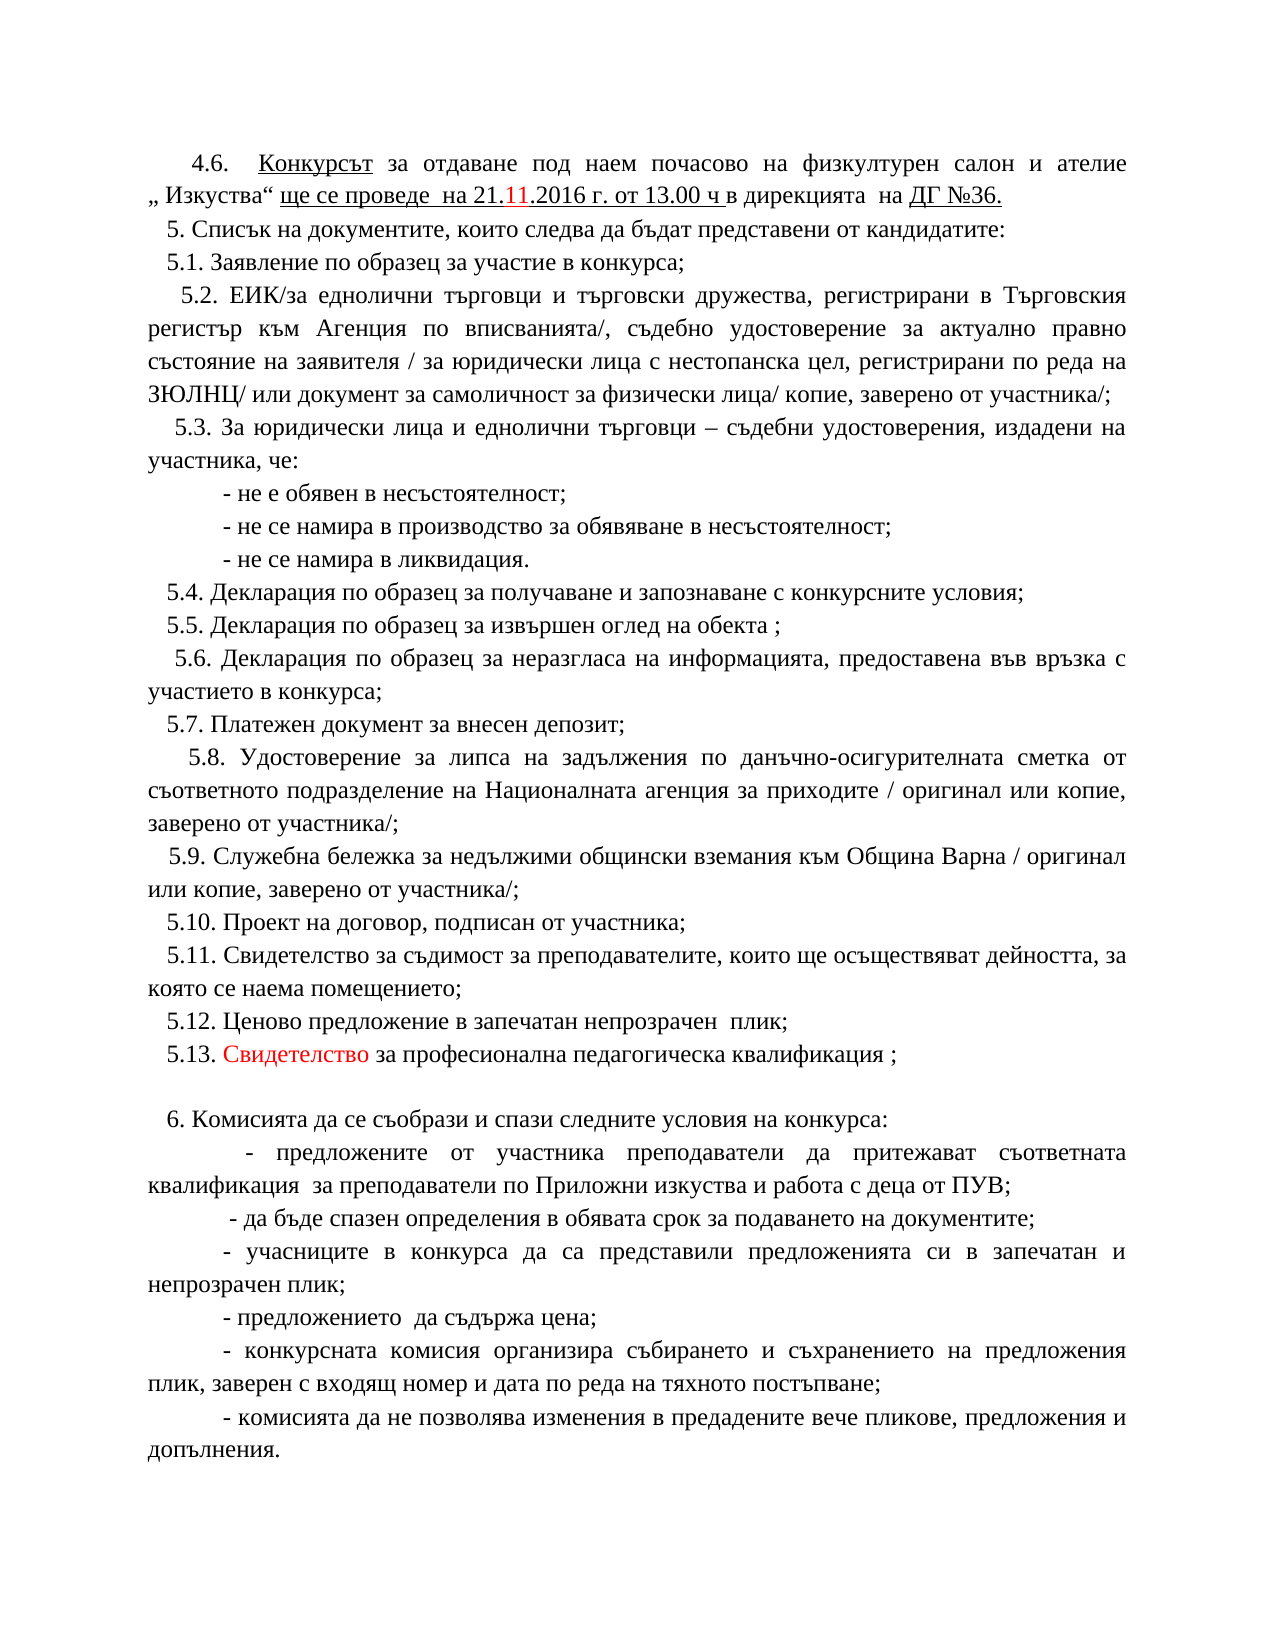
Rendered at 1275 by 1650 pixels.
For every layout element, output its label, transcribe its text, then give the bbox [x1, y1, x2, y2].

text - не е обявен в несъстоятелност; [148, 478, 1127, 507]
text 5.6. Декларация по образец за неразгласа на информацията, предоставена във връзка с участието в конкурса; [148, 643, 1127, 705]
text - не се намира в ликвидация. [148, 544, 1127, 573]
text - предложените от участника преподаватели да притежават съответната квалификация за преподаватели по Приложни изкуства и работа с деца от ПУВ; [148, 1137, 1127, 1199]
text 6. Комисията да се съобрази и спази следните условия на конкурса: [148, 1104, 1127, 1133]
text - не се намира в производство за обявяване в несъстоятелност; [148, 511, 1127, 539]
text 5.9. Служебна бележка за недължими общински вземания към Община Варна / оригинал или копие, заверено от участника/; [148, 841, 1127, 903]
text 5.3. За юридически лица и еднолични търговци – съдебни удостоверения, издадени на участника, че: [148, 412, 1127, 473]
text 5.2. ЕИК/за еднолични търговци и търговски дружества, регистрирани в Търговския регистър към Агенция по вписванията/, съдебно удостоверение за актуално правно състояние на заявителя / за юридически лица с нестопанска цел, регистрирани по реда на ЗЮЛНЦ/ или документ за самоличност за физически лица/ копие, заверено от участника/; [148, 280, 1127, 407]
text 5.1. Заявление по образец за участие в конкурса; [148, 247, 1127, 275]
text - учасниците в конкурса да са представили предложенията си в запечатан и непрозрачен плик; [148, 1236, 1127, 1298]
text 5.11. Свидетелство за съдимост за преподавателите, които ще осъществяват дейността, за която се наема помещението; [148, 940, 1127, 1002]
text 5. Списък на документите, които следва да бъдат представени от кандидатите: [148, 214, 1127, 242]
text 5.4. Декларация по образец за получаване и запознаване с конкурсните условия; [148, 577, 1127, 606]
text 5.13. Свидетелство за професионална педагогическа квалификация ; [148, 1039, 1127, 1068]
text 5.5. Декларация по образец за извършен оглед на обекта ; [148, 610, 1127, 639]
text - комисията да не позволява изменения в предадените вече пликове, предложения и допълнения. [148, 1402, 1127, 1463]
text - конкурсната комисия организира събирането и съхранението на предложения плик, заверен с входящ номер и дата по реда на тяхното постъпване; [148, 1336, 1127, 1397]
text 5.7. Платежен документ за внесен депозит; [148, 709, 1127, 738]
text - предложението да съдържа цена; [148, 1302, 1127, 1331]
text 5.12. Ценово предложение в запечатан непрозрачен плик; [148, 1006, 1127, 1035]
text 4.6. Конкурсът за отдаване под наем почасово на физкултурен салон и ателие „ Изкуства“ ще се проведе на 21.11.2016 г. от 13.00 ч в дирекцията на ДГ №36. [148, 148, 1127, 209]
text - да бъде спазен определения в обявата срок за подаването на документите; [148, 1203, 1127, 1232]
text 5.10. Проект на договор, подписан от участника; [148, 907, 1127, 936]
text 5.8. Удостоверение за липса на задължения по данъчно-осигурителната сметка от съответното подразделение на Националната агенция за приходите / оригинал или копие, заверено от участника/; [148, 742, 1127, 837]
